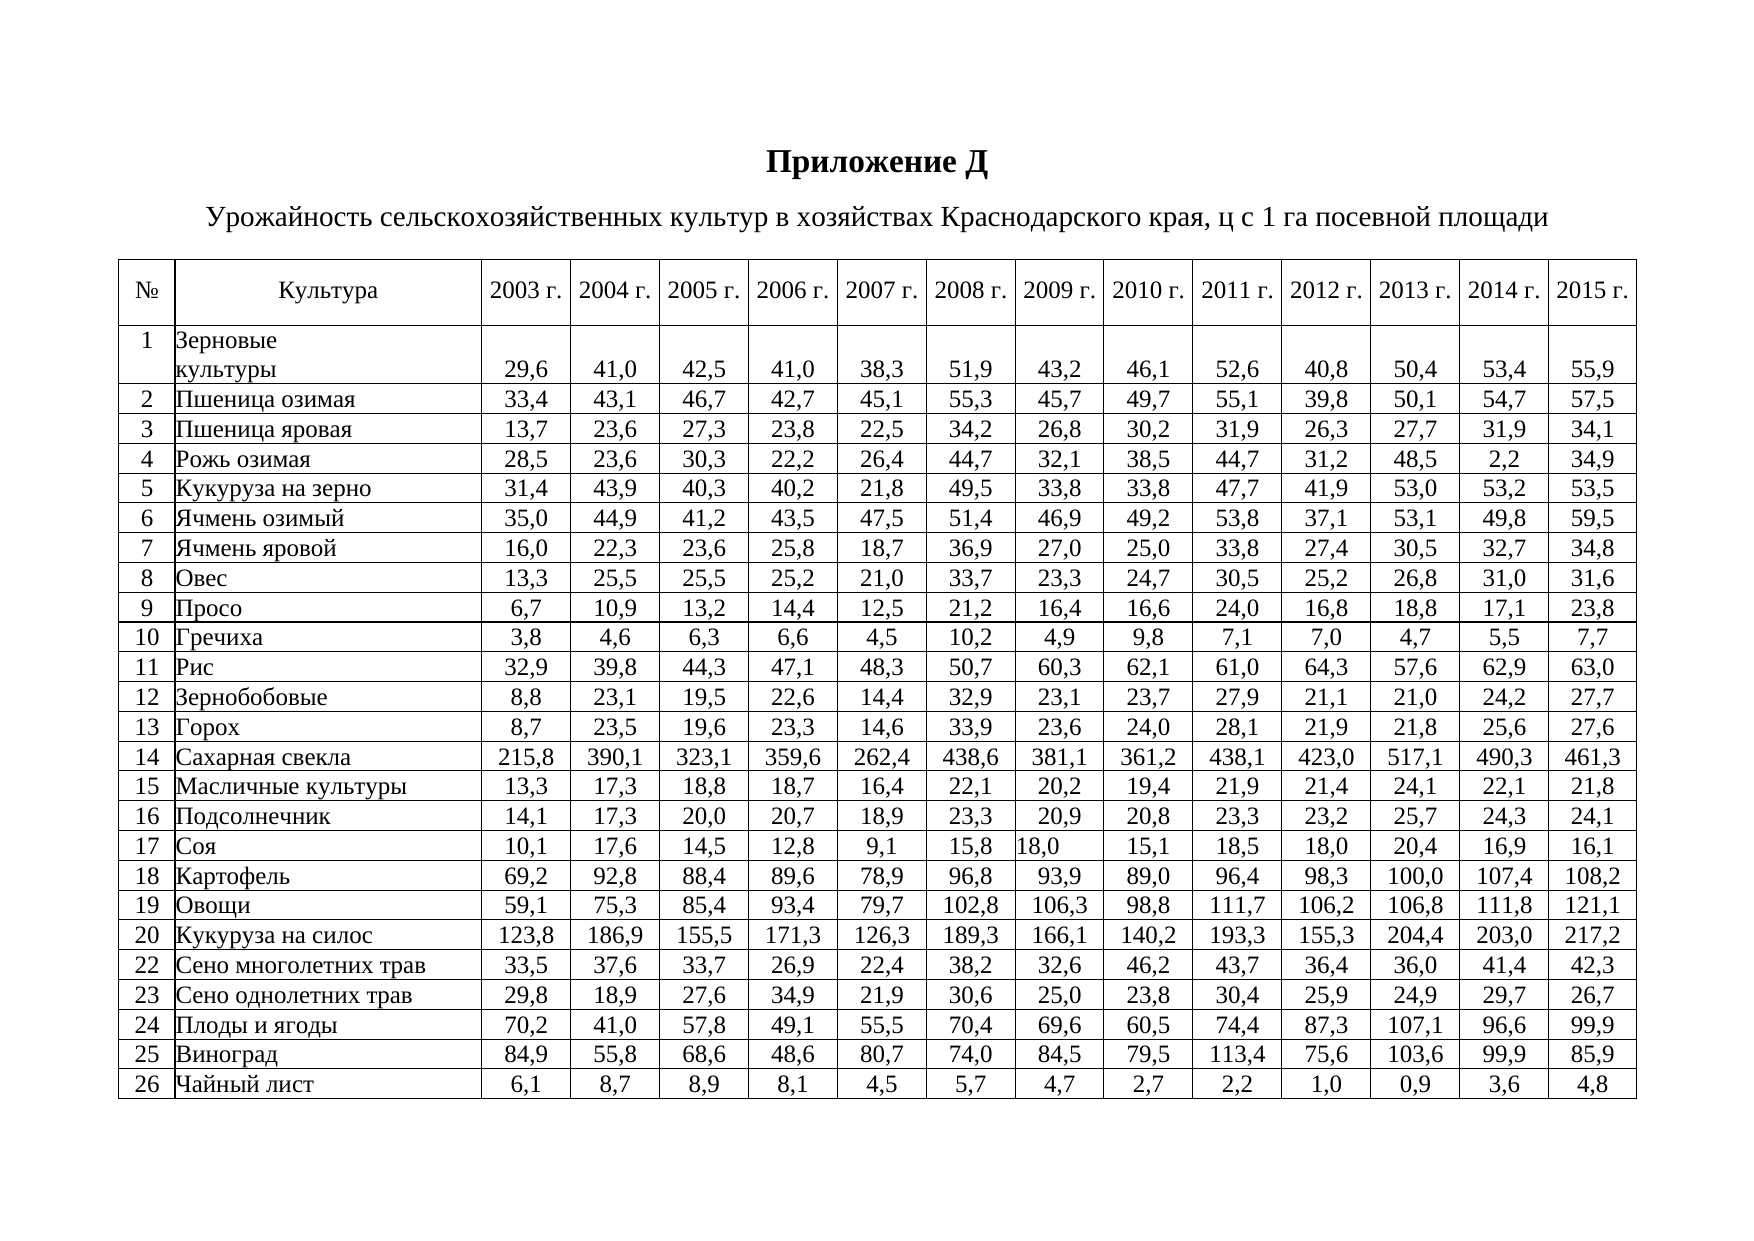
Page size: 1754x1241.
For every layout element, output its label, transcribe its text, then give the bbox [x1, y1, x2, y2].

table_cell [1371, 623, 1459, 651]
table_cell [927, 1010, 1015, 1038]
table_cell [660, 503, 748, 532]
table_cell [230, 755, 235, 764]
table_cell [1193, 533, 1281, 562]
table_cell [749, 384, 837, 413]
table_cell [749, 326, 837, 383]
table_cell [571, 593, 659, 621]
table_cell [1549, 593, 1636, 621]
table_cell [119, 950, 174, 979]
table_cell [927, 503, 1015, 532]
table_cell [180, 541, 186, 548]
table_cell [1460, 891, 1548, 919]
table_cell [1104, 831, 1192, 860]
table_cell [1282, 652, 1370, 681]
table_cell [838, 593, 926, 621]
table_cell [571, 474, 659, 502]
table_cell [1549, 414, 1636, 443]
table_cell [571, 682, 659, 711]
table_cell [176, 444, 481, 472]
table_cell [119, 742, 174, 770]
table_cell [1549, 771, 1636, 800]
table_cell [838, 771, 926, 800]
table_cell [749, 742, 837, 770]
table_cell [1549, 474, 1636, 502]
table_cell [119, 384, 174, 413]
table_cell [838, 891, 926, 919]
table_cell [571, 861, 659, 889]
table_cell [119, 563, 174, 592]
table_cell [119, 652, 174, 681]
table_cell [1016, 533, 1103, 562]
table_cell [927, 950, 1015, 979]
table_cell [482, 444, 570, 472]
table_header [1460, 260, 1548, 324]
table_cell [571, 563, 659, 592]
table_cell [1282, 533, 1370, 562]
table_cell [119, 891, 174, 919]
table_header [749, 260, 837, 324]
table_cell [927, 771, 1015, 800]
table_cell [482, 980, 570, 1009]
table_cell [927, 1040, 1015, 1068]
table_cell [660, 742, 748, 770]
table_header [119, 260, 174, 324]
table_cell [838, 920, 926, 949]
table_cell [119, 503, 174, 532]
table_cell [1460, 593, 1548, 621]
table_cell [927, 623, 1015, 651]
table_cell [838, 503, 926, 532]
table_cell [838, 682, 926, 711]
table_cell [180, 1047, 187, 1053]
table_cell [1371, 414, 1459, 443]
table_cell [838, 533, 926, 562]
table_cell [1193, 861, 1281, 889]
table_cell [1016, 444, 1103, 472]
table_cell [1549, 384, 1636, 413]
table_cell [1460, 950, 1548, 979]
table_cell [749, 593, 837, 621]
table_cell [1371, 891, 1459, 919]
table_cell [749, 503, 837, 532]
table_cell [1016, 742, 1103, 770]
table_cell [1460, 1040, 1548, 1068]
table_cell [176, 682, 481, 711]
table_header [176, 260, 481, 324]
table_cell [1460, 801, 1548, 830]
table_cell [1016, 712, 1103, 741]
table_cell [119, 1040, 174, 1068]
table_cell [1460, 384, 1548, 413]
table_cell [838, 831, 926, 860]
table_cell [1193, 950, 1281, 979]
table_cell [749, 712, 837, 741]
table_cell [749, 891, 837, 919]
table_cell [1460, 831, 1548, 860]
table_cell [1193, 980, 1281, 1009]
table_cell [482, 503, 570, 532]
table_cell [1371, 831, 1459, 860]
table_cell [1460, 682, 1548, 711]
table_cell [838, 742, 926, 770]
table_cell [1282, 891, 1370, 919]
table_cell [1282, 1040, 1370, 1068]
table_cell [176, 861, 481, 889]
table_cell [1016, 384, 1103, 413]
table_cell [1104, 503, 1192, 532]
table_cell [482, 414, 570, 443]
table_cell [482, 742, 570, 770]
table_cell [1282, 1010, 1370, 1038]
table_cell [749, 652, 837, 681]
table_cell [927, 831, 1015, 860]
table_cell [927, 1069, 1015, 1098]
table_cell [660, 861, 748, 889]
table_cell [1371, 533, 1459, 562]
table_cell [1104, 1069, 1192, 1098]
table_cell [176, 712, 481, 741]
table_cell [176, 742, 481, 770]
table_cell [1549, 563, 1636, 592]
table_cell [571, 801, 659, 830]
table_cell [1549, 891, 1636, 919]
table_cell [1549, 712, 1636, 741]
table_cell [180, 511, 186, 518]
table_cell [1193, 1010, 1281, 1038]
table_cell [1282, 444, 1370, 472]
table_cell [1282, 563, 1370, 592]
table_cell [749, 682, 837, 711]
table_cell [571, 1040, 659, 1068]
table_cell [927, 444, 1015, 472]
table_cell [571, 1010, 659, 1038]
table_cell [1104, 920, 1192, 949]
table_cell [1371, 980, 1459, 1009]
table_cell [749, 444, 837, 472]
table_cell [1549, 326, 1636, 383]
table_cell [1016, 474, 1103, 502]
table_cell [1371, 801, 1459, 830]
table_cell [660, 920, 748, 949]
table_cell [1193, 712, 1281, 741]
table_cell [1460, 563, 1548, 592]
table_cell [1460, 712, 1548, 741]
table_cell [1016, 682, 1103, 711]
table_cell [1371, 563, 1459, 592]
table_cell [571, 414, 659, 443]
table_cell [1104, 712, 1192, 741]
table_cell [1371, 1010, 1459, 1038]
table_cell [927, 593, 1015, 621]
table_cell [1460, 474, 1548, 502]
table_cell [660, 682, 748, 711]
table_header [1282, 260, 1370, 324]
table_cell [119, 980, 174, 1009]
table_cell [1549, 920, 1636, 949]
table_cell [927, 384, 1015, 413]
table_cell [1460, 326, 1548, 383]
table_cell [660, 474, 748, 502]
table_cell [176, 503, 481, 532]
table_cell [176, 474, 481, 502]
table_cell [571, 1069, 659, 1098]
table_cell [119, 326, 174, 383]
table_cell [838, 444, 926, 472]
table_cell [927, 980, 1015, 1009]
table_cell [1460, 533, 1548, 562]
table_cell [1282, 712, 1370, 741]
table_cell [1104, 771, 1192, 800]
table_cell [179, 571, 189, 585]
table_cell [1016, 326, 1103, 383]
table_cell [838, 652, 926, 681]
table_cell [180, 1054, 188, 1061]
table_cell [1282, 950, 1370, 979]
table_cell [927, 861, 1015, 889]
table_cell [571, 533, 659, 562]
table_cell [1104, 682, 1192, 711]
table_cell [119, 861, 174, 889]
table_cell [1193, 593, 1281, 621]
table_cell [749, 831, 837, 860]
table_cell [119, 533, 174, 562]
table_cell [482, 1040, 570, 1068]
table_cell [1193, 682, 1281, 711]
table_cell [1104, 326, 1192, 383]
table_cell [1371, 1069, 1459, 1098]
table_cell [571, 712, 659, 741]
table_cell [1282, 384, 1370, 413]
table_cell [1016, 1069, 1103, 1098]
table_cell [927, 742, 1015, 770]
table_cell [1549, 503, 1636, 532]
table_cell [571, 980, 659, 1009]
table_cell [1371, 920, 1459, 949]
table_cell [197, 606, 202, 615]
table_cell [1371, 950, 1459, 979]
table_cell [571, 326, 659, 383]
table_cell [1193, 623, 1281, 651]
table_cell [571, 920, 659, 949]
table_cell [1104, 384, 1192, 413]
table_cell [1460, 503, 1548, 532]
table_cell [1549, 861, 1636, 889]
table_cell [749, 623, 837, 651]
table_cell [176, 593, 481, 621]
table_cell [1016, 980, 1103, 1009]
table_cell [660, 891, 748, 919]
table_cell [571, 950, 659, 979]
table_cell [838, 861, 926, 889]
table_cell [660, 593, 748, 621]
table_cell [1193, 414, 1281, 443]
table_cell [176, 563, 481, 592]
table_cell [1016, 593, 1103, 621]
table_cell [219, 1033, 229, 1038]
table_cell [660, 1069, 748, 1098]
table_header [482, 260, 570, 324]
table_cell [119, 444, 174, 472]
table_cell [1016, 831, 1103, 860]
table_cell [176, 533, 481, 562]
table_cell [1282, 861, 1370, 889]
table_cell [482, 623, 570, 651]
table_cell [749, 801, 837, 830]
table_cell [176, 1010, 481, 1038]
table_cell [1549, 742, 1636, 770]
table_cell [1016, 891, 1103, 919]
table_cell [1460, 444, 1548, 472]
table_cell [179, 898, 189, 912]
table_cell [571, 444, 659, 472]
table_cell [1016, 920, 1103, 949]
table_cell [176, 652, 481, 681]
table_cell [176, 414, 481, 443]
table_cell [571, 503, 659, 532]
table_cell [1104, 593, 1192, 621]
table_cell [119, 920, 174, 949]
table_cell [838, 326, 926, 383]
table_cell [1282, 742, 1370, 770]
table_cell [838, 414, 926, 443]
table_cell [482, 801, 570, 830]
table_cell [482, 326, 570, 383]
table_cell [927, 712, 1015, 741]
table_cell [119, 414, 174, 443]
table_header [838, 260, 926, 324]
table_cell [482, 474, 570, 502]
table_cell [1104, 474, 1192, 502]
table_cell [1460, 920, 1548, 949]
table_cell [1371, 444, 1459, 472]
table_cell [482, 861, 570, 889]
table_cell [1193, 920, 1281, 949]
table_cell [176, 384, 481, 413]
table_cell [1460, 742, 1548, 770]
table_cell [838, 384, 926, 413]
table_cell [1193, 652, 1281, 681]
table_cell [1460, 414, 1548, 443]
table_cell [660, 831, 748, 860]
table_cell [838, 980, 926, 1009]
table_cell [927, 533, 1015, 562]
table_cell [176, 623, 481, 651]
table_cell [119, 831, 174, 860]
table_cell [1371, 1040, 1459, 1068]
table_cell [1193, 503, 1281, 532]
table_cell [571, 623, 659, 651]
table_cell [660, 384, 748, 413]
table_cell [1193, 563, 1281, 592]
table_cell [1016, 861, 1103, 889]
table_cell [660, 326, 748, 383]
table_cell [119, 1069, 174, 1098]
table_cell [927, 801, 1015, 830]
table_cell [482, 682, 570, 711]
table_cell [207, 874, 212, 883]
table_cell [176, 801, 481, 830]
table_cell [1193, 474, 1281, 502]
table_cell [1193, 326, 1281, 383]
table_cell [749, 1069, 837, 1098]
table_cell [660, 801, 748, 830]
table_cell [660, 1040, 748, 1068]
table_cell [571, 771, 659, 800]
text Урожайность сельскохозяйственных культур в хозяйствах Краснодарского края, ц с 1 га посевной площади [118, 205, 1636, 232]
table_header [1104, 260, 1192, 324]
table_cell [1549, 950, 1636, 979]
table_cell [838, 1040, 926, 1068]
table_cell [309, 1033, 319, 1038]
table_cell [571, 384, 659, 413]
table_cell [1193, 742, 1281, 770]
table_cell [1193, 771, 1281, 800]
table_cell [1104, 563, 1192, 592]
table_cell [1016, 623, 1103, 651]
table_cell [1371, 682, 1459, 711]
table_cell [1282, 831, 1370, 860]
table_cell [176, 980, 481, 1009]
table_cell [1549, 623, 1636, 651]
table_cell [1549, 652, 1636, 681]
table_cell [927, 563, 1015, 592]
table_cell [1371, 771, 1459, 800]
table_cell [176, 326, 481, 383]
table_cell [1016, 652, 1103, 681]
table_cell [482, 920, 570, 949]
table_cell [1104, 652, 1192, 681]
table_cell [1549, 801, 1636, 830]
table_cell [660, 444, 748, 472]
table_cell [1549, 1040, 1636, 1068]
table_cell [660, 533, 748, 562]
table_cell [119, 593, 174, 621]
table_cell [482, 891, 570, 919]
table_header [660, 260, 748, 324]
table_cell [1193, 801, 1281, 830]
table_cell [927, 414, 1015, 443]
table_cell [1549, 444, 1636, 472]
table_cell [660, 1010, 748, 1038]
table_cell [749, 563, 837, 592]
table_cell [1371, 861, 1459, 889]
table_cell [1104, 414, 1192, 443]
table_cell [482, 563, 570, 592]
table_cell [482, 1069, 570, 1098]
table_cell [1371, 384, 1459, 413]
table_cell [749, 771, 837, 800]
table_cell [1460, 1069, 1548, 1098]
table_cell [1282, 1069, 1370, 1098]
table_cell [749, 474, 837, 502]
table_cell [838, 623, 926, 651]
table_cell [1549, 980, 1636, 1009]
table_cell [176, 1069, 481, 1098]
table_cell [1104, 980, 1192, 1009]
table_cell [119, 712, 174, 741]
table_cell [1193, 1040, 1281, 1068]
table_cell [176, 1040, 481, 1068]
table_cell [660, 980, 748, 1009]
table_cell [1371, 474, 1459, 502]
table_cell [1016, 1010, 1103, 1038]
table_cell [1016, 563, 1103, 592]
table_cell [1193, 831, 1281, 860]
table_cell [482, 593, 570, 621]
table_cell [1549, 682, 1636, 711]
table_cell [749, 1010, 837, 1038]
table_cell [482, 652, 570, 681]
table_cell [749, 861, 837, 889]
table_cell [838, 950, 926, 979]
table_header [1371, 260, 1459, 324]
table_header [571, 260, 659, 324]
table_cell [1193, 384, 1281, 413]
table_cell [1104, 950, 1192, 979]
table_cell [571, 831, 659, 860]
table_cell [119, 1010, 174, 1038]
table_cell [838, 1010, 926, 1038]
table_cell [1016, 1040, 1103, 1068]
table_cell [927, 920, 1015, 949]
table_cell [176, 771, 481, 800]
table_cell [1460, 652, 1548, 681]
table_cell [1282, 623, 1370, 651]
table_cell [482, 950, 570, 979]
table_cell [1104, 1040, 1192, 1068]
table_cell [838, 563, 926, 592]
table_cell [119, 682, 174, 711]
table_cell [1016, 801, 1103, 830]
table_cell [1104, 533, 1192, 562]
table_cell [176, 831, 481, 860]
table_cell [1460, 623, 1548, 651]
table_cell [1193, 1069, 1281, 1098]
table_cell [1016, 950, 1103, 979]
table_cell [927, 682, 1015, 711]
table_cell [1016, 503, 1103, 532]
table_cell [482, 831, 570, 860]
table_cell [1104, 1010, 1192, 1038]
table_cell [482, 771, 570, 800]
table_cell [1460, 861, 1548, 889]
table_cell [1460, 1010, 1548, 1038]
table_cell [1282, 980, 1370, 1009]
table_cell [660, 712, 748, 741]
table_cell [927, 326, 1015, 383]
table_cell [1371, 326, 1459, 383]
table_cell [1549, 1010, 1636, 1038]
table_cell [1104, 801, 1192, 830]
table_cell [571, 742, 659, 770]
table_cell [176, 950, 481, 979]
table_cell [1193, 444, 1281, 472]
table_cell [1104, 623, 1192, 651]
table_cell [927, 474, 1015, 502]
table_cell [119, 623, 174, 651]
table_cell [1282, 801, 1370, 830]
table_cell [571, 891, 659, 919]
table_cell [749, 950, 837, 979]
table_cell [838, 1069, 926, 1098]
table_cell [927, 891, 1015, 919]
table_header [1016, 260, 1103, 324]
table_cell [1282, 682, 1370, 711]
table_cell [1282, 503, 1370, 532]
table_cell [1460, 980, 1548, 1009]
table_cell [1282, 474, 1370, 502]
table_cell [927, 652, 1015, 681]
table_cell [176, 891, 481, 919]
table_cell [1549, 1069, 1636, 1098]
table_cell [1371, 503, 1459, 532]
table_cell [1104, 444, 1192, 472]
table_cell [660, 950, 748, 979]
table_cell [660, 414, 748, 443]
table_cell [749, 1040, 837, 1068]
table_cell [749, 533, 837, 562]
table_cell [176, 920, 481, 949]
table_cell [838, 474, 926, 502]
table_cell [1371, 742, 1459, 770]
text Приложение Д [118, 148, 1636, 178]
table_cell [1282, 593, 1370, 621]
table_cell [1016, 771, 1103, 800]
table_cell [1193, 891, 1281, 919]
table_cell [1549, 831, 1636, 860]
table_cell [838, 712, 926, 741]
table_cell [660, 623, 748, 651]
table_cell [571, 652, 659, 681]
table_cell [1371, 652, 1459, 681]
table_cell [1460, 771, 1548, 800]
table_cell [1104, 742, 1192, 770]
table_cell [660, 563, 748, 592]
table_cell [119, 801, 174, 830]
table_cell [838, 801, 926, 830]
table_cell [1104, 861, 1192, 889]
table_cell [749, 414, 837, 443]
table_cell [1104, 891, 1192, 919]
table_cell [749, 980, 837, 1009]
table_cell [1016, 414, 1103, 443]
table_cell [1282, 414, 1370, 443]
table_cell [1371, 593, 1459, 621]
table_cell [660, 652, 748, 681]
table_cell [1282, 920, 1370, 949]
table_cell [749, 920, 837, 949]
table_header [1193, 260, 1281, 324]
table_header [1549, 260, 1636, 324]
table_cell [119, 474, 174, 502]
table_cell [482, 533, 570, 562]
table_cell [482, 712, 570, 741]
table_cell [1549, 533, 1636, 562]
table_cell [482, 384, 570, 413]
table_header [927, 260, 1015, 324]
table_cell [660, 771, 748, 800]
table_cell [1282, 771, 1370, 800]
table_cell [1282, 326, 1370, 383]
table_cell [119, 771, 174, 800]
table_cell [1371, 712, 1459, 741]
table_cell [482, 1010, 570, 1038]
